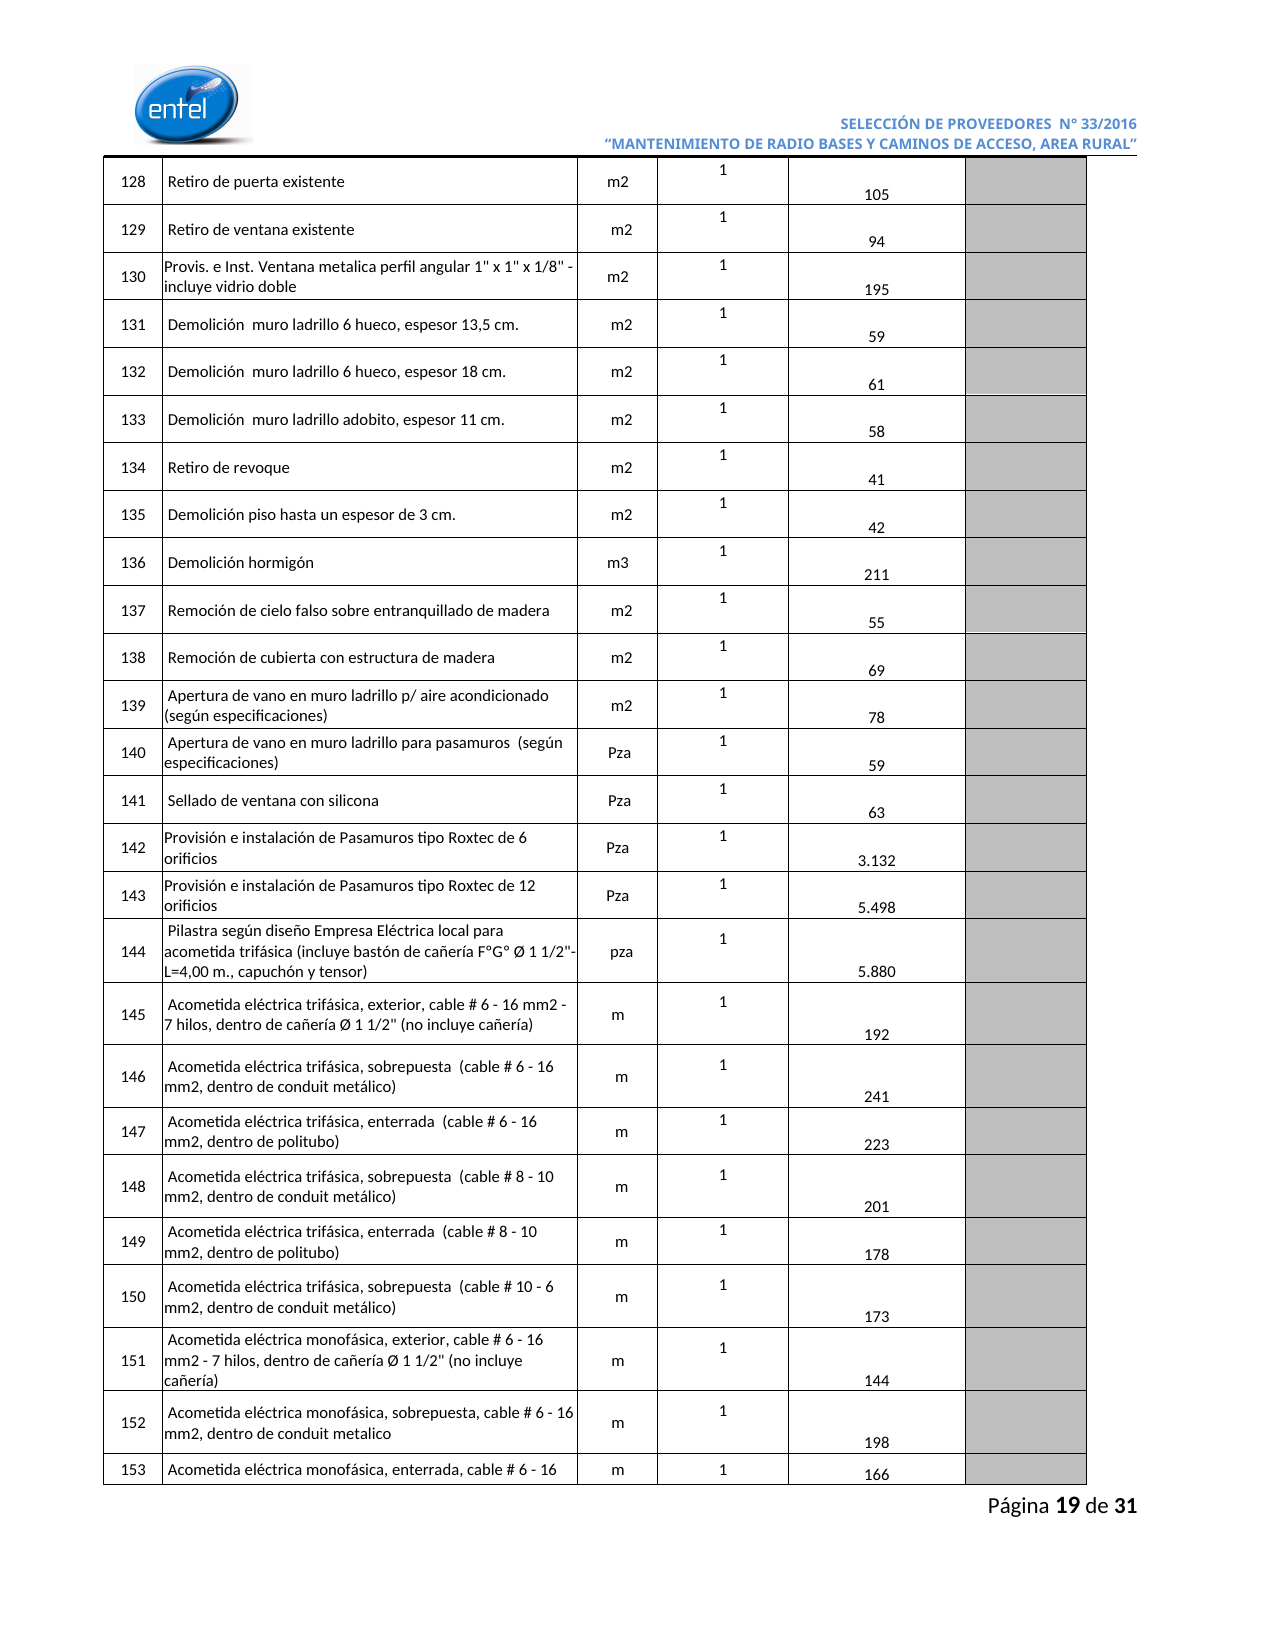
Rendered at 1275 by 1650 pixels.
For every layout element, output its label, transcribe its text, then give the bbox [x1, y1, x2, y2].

table_cell [966, 1265, 1086, 1327]
table_cell 1 [658, 1108, 788, 1154]
table_cell 69 [789, 634, 965, 680]
table_cell [966, 348, 1086, 394]
table_cell 1 [658, 1391, 788, 1453]
table_cell [966, 1391, 1086, 1453]
table_cell Pilastra según diseño Empresa Eléctrica local para acometida trifásica (incluye bastón de cañería FºGº Ø 1 1/2"- L=4,00 m., capuchón y tensor) [163, 919, 577, 982]
table_cell Pza [578, 872, 657, 918]
table_cell Acometida eléctrica monofásica, sobrepuesta, cable # 6 - 16 mm2, dentro de conduit metalico [163, 1391, 577, 1453]
table_cell Acometida eléctrica trifásica, sobrepuesta (cable # 6 - 16 mm2, dentro de conduit metálico) [163, 1045, 577, 1107]
table_cell Acometida eléctrica trifásica, enterrada (cable # 6 - 16 mm2, dentro de politubo) [163, 1108, 577, 1154]
table_cell 1 [658, 1454, 788, 1484]
table_cell [966, 872, 1086, 918]
table_cell 1 [658, 253, 788, 299]
table_cell 143 [104, 872, 162, 918]
table_cell [966, 729, 1086, 775]
table_cell Demolición muro ladrillo 6 hueco, espesor 18 cm. [163, 348, 577, 394]
table_cell [966, 396, 1086, 442]
table_cell [966, 443, 1086, 490]
table_cell 5.498 [789, 872, 965, 918]
table_cell [966, 205, 1086, 252]
table_cell 1 [658, 348, 788, 394]
table_cell Pza [578, 824, 657, 871]
table_cell 151 [104, 1328, 162, 1390]
table_cell 1 [658, 1045, 788, 1107]
table_cell 3.132 [789, 824, 965, 871]
table_cell 55 [789, 586, 965, 632]
table_cell Remoción de cubierta con estructura de madera [163, 634, 577, 680]
table_cell Retiro de revoque [163, 443, 577, 490]
table_cell 137 [104, 586, 162, 632]
table_cell [966, 300, 1086, 347]
table_cell 178 [789, 1218, 965, 1264]
table_cell 41 [789, 443, 965, 490]
table_cell m [578, 1155, 657, 1217]
table_cell m [578, 1391, 657, 1453]
table_cell Acometida eléctrica trifásica, exterior, cable # 6 - 16 mm2 - 7 hilos, dentro de cañería Ø 1 1/2" (no incluye cañería) [163, 983, 577, 1044]
table_cell m2 [578, 205, 657, 252]
table_cell [966, 158, 1086, 204]
table_cell 58 [789, 396, 965, 442]
table_cell [966, 1454, 1086, 1484]
table_cell 130 [104, 253, 162, 299]
table_cell 1 [658, 396, 788, 442]
table_cell [966, 586, 1086, 632]
table_cell 138 [104, 634, 162, 680]
table_cell 135 [104, 491, 162, 537]
table_cell m [578, 1454, 657, 1484]
table_cell Pza [578, 776, 657, 823]
table_cell m2 [578, 443, 657, 490]
table_cell 192 [789, 983, 965, 1044]
table_cell 166 [789, 1454, 965, 1484]
table_cell 144 [104, 919, 162, 982]
picture [134, 64, 254, 145]
table_cell 1 [658, 538, 788, 585]
table_cell 139 [104, 681, 162, 728]
table_cell 1 [658, 300, 788, 347]
table_cell Apertura de vano en muro ladrillo p/ aire acondicionado (según especificaciones) [163, 681, 577, 728]
table_cell 1 [658, 586, 788, 632]
table_cell [966, 983, 1086, 1044]
table_cell Sellado de ventana con silicona [163, 776, 577, 823]
table_cell m2 [578, 681, 657, 728]
table_cell 223 [789, 1108, 965, 1154]
table_cell [966, 776, 1086, 823]
table_cell m2 [578, 634, 657, 680]
table_cell 1 [658, 1155, 788, 1217]
table_cell [966, 824, 1086, 871]
table_cell 1 [658, 491, 788, 537]
table_cell 148 [104, 1155, 162, 1217]
table_cell 211 [789, 538, 965, 585]
table_cell Provis. e Inst. Ventana metalica perfil angular 1" x 1" x 1/8" - incluye vidrio doble [163, 253, 577, 299]
table_cell 1 [658, 776, 788, 823]
table_cell m2 [578, 348, 657, 394]
table_cell pza [578, 919, 657, 982]
table_cell m2 [578, 300, 657, 347]
table_cell 1 [658, 443, 788, 490]
table_cell [966, 681, 1086, 728]
table_cell 132 [104, 348, 162, 394]
table_cell 61 [789, 348, 965, 394]
table_cell 59 [789, 729, 965, 775]
table_cell 145 [104, 983, 162, 1044]
table_cell m2 [578, 253, 657, 299]
table_cell [966, 1108, 1086, 1154]
table_cell Provisión e instalación de Pasamuros tipo Roxtec de 12 orificios [163, 872, 577, 918]
table_cell 1 [658, 983, 788, 1044]
table_cell m2 [578, 158, 657, 204]
table_cell Pza [578, 729, 657, 775]
table_cell 150 [104, 1265, 162, 1327]
table_cell Demolición muro ladrillo adobito, espesor 11 cm. [163, 396, 577, 442]
table_cell [966, 1155, 1086, 1217]
table_cell m3 [578, 538, 657, 585]
table_cell m [578, 1328, 657, 1390]
table_cell 201 [789, 1155, 965, 1217]
table_cell [966, 253, 1086, 299]
table_cell 1 [658, 872, 788, 918]
table_cell 140 [104, 729, 162, 775]
table_cell m [578, 1045, 657, 1107]
table_cell Acometida eléctrica trifásica, sobrepuesta (cable # 10 - 6 mm2, dentro de conduit metálico) [163, 1265, 577, 1327]
table_cell Acometida eléctrica trifásica, enterrada (cable # 8 - 10 mm2, dentro de politubo) [163, 1218, 577, 1264]
table_cell Apertura de vano en muro ladrillo para pasamuros (según especificaciones) [163, 729, 577, 775]
table_cell 1 [658, 729, 788, 775]
table_cell [966, 1218, 1086, 1264]
table_cell [966, 919, 1086, 982]
table_cell Remoción de cielo falso sobre entranquillado de madera [163, 586, 577, 632]
table_cell 1 [658, 824, 788, 871]
table_cell 1 [658, 1265, 788, 1327]
table_cell 152 [104, 1391, 162, 1453]
table_cell 1 [658, 1328, 788, 1390]
table_cell 63 [789, 776, 965, 823]
table_cell 1 [658, 919, 788, 982]
table_cell 1 [658, 158, 788, 204]
table_cell m [578, 1265, 657, 1327]
table_cell 42 [789, 491, 965, 537]
table_cell 1 [658, 681, 788, 728]
table_cell [966, 491, 1086, 537]
table_cell 149 [104, 1218, 162, 1264]
table_cell Acometida eléctrica trifásica, sobrepuesta (cable # 8 - 10 mm2, dentro de conduit metálico) [163, 1155, 577, 1217]
table_cell 195 [789, 253, 965, 299]
table_cell 5.880 [789, 919, 965, 982]
table_cell 1 [658, 205, 788, 252]
table_cell 198 [789, 1391, 965, 1453]
table_cell 1 [658, 634, 788, 680]
table_cell m [578, 983, 657, 1044]
table_cell 153 [104, 1454, 162, 1484]
table_cell 105 [789, 158, 965, 204]
table_cell Demolición piso hasta un espesor de 3 cm. [163, 491, 577, 537]
table_cell [966, 538, 1086, 585]
table_cell [966, 634, 1086, 680]
table_cell 59 [789, 300, 965, 347]
table_cell 129 [104, 205, 162, 252]
table_cell [966, 1045, 1086, 1107]
table_cell 142 [104, 824, 162, 871]
table_cell m2 [578, 586, 657, 632]
table_cell Retiro de ventana existente [163, 205, 577, 252]
table_cell 134 [104, 443, 162, 490]
table_cell 141 [104, 776, 162, 823]
table_cell Acometida eléctrica monofásica, exterior, cable # 6 - 16 mm2 - 7 hilos, dentro de cañería Ø 1 1/2" (no incluye cañería) [163, 1328, 577, 1390]
table_cell 173 [789, 1265, 965, 1327]
table_cell 144 [789, 1328, 965, 1390]
table_cell m [578, 1218, 657, 1264]
table_cell Retiro de puerta existente [163, 158, 577, 204]
table_cell 131 [104, 300, 162, 347]
table_cell [966, 1328, 1086, 1390]
table_cell Provisión e instalación de Pasamuros tipo Roxtec de 6 orificios [163, 824, 577, 871]
table_cell 146 [104, 1045, 162, 1107]
table_cell m2 [578, 396, 657, 442]
table_cell m [578, 1108, 657, 1154]
table_cell 147 [104, 1108, 162, 1154]
table_cell 1 [658, 1218, 788, 1264]
table_cell 133 [104, 396, 162, 442]
table_cell Acometida eléctrica monofásica, enterrada, cable # 6 - 16 mm2, dentro de politubo [163, 1454, 577, 1484]
table_cell 136 [104, 538, 162, 585]
table_cell 94 [789, 205, 965, 252]
table_cell 78 [789, 681, 965, 728]
table_cell m2 [578, 491, 657, 537]
table_cell Demolición hormigón [163, 538, 577, 585]
table_cell 128 [104, 158, 162, 204]
table_cell 241 [789, 1045, 965, 1107]
table_cell Demolición muro ladrillo 6 hueco, espesor 13,5 cm. [163, 300, 577, 347]
